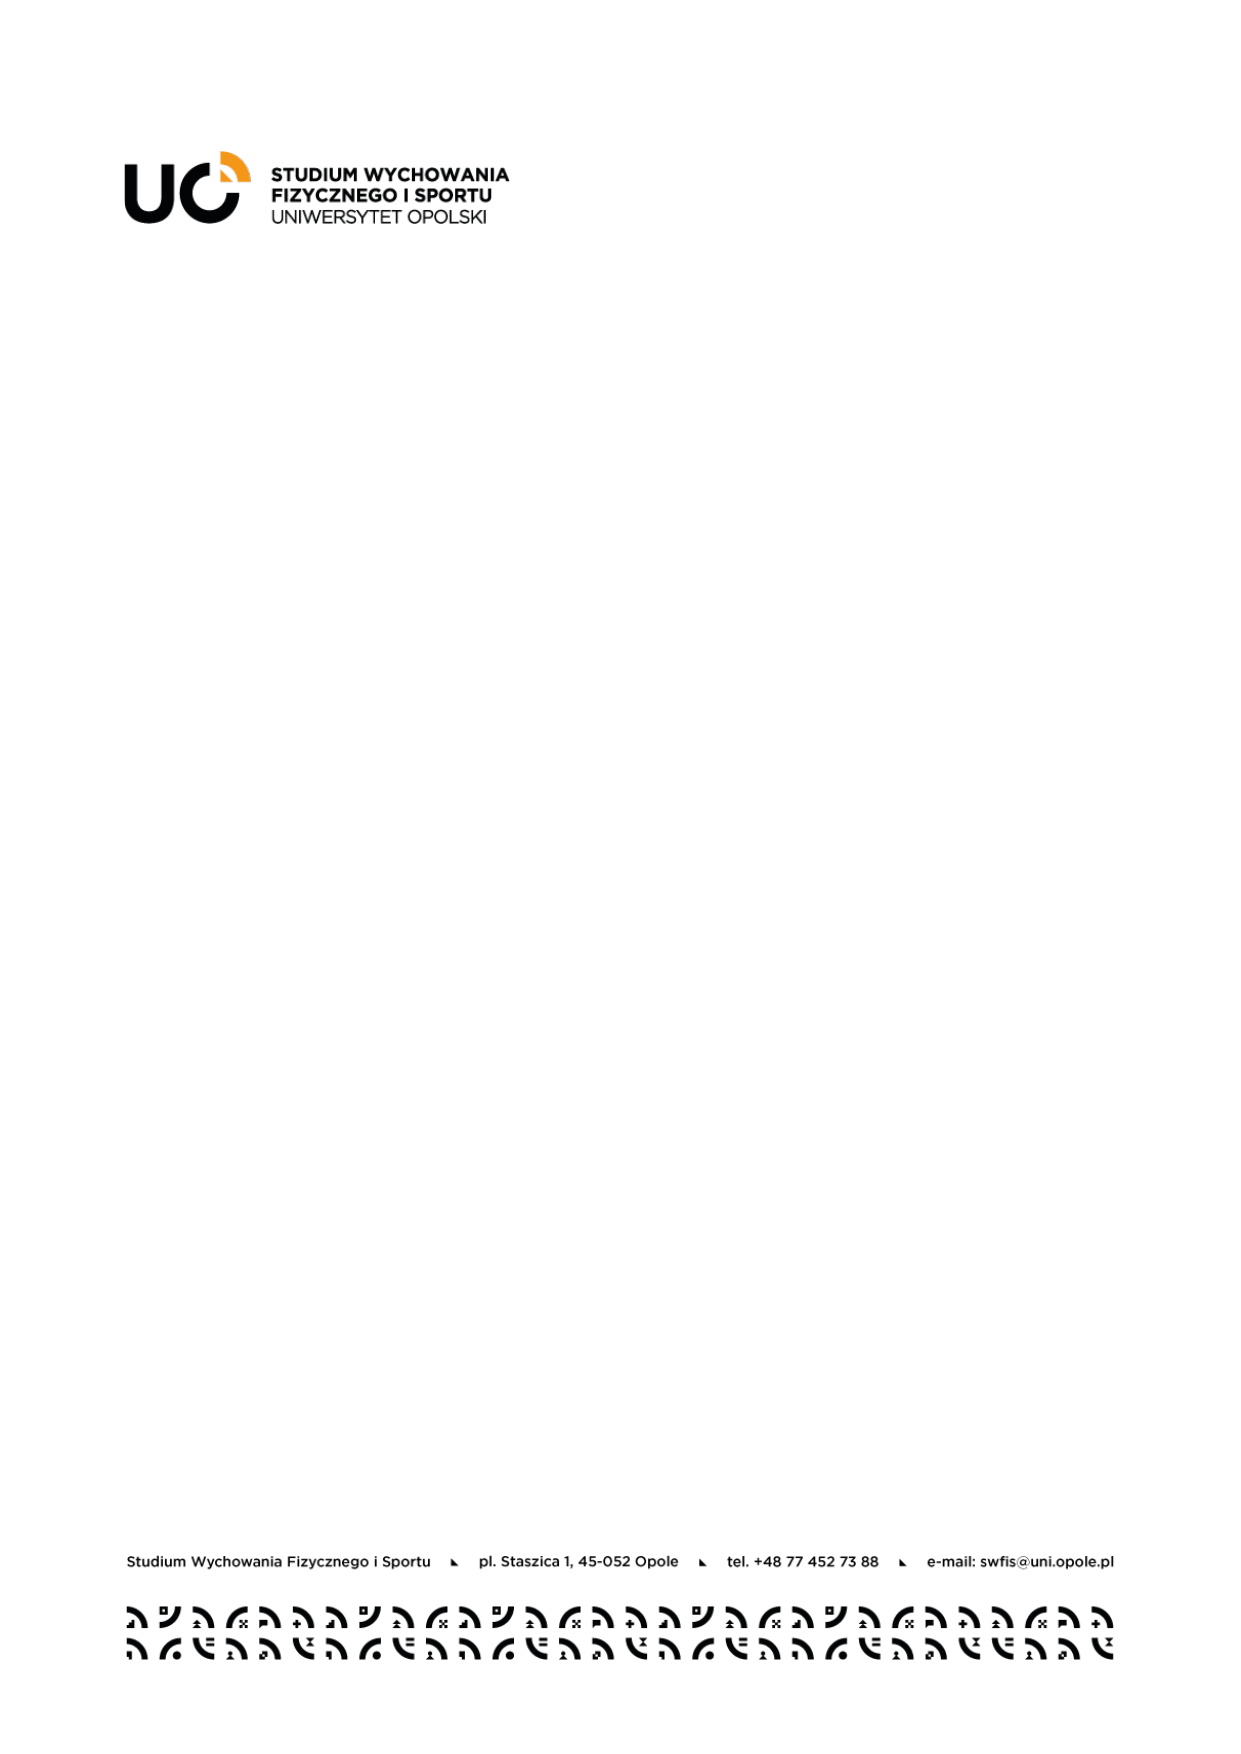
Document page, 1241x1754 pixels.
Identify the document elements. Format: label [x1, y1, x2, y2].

picture [124, 151, 510, 224]
picture [126, 1554, 1114, 1660]
